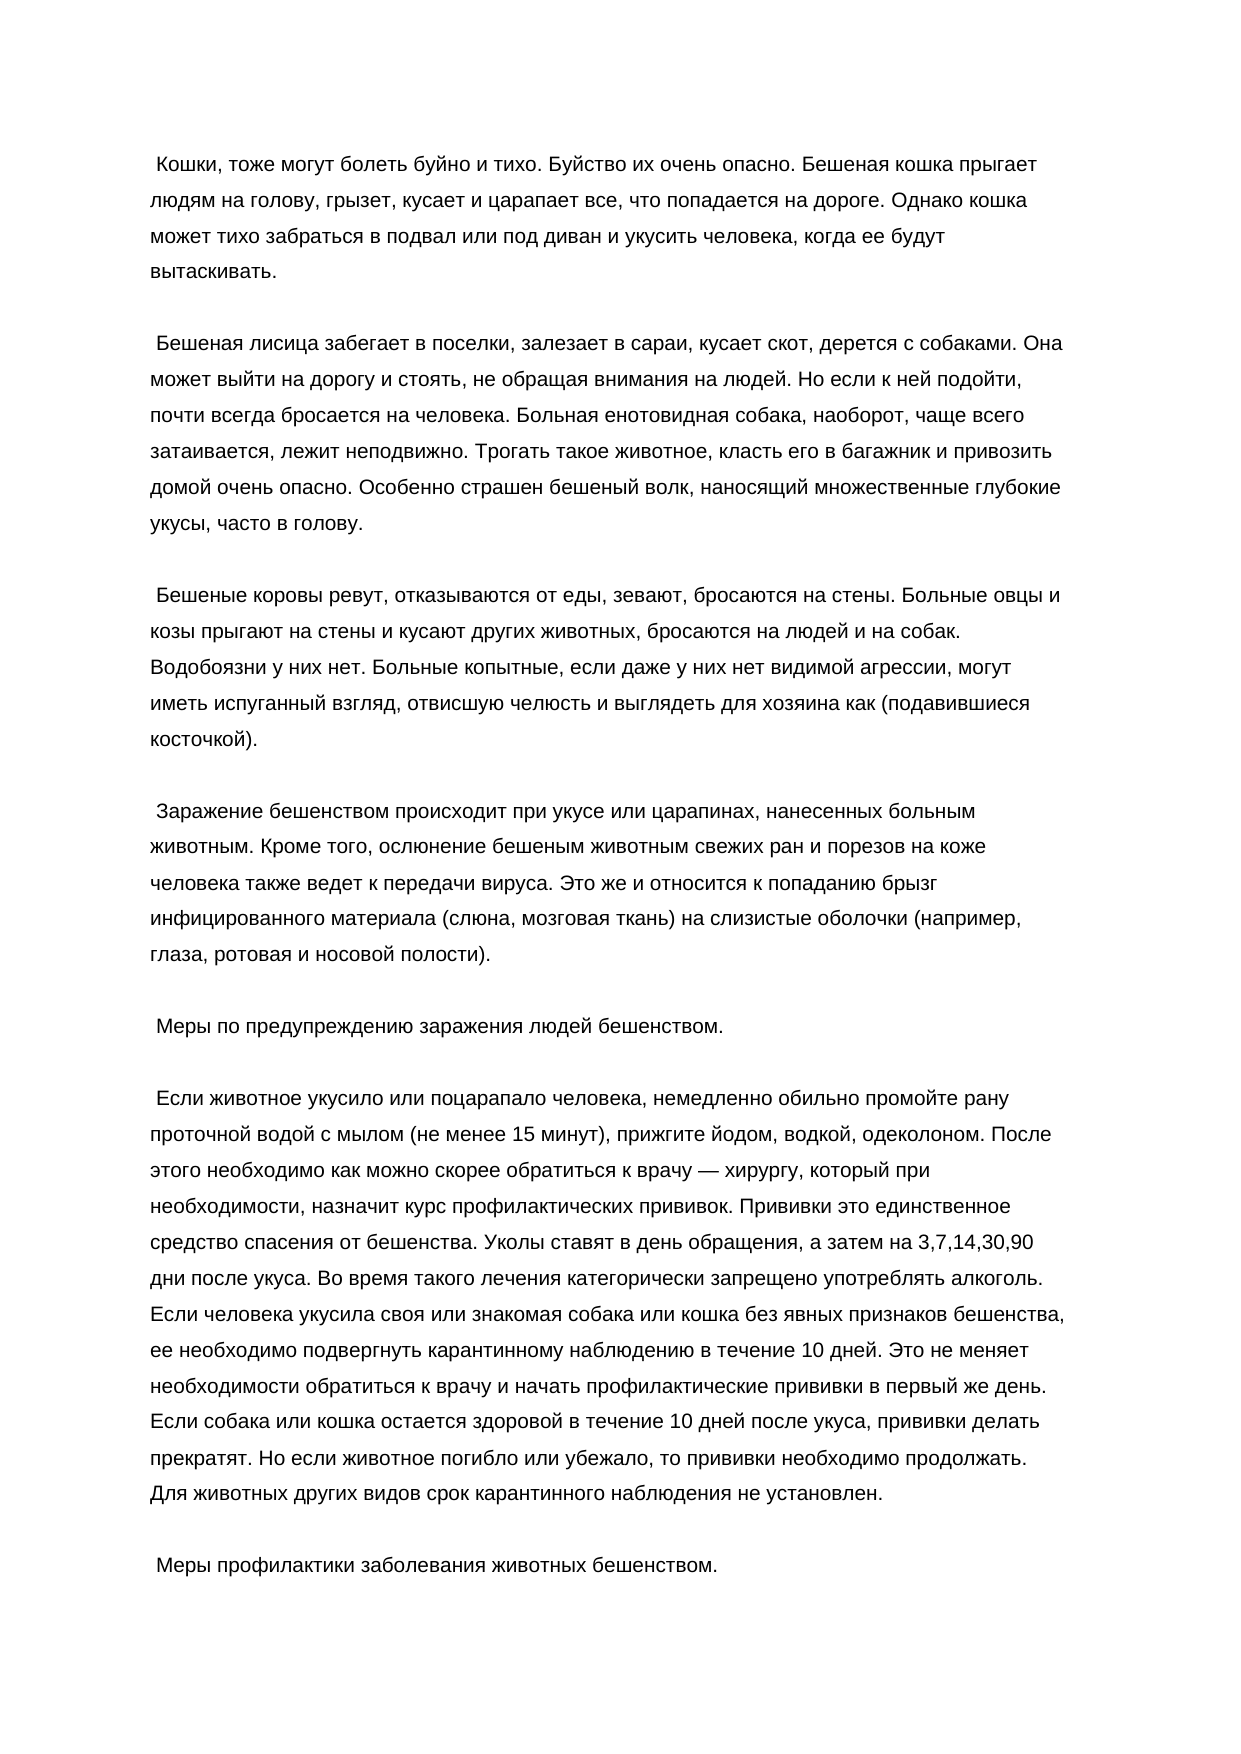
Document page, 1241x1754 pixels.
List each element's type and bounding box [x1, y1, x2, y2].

table_cell [140, 150, 1078, 1577]
